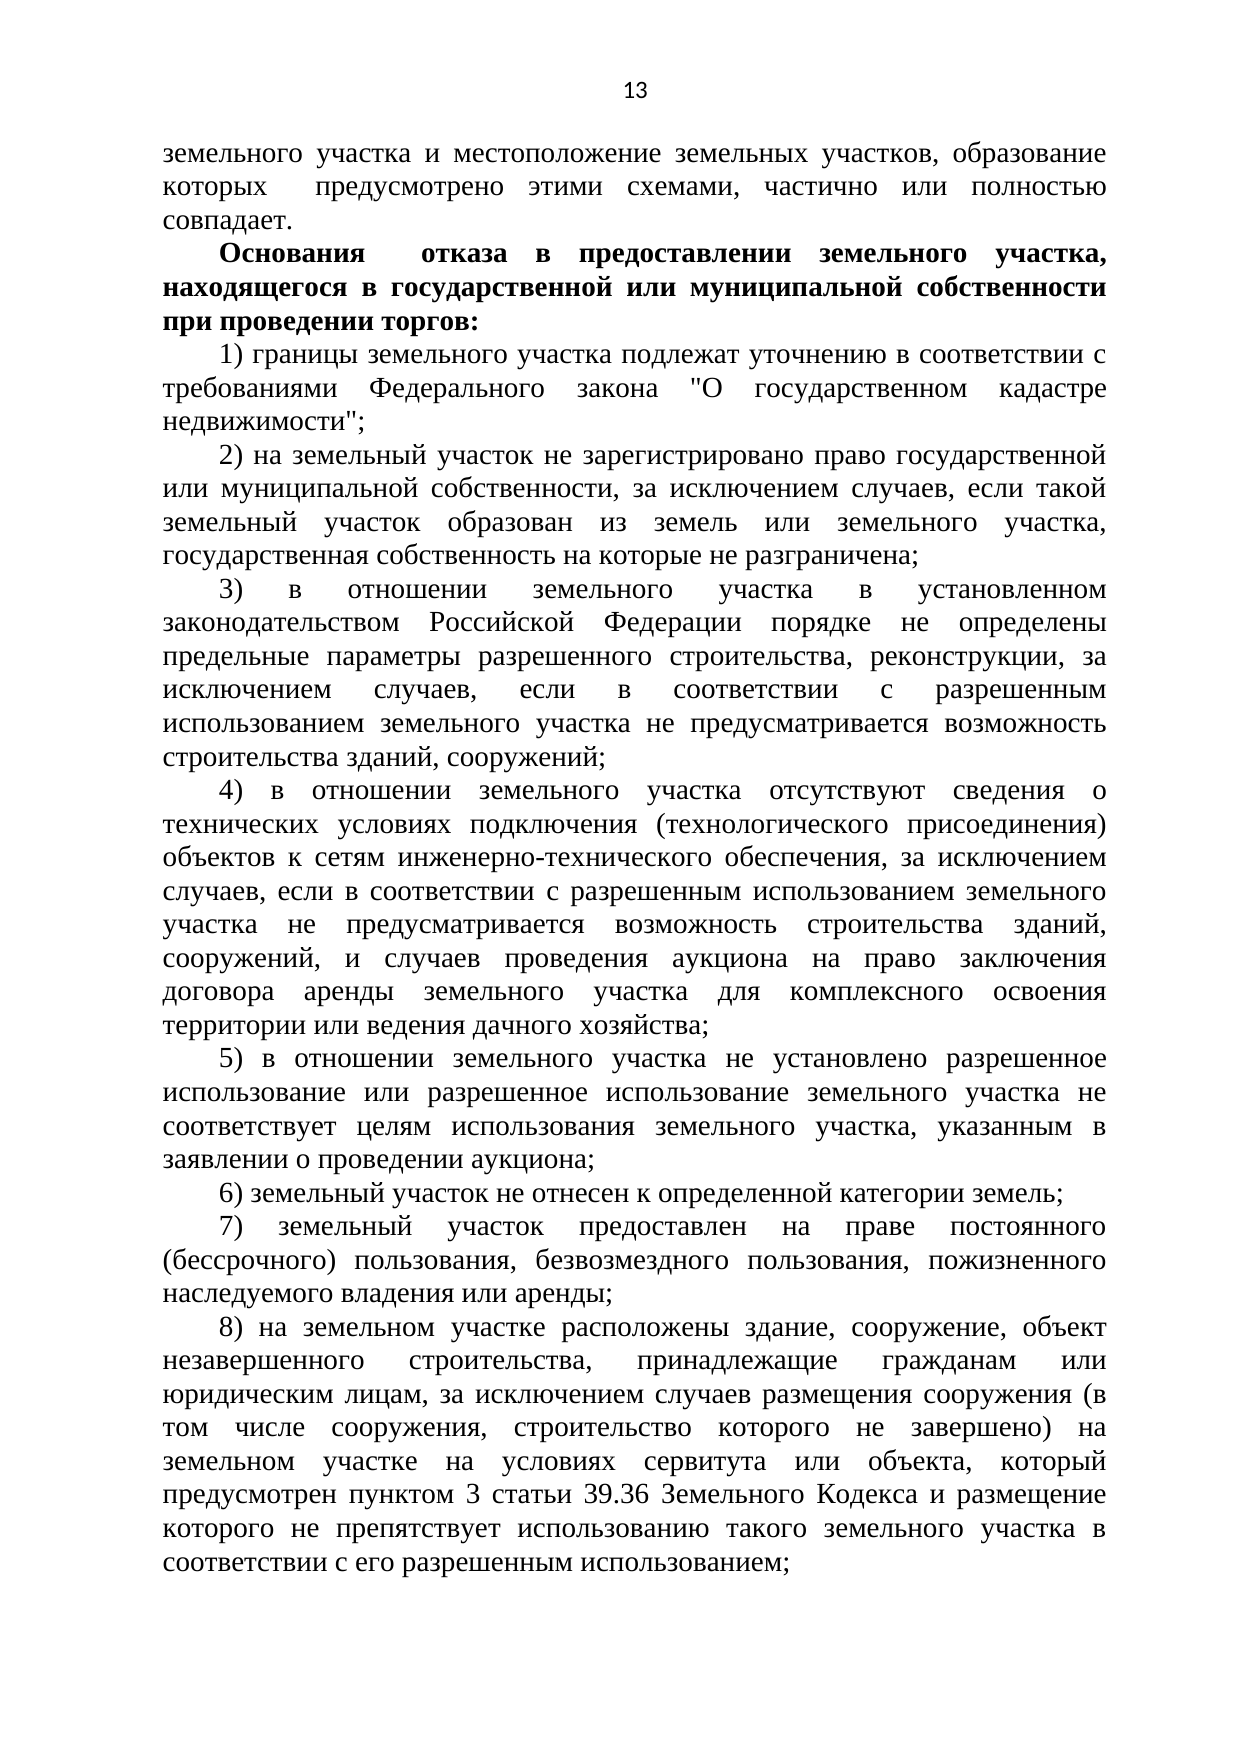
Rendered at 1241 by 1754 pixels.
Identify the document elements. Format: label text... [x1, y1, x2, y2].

text 2) на земельный участок не зарегистрировано право государственной или муниципальной собственности, за исключением случаев, если такой земельный участок образован из земель или земельного участка, государственная собственность на которые не разграничена; [162, 437, 1107, 571]
text 8) на земельном участке расположены здание, сооружение, объект незавершенного строительства, принадлежащие гражданам или юридическим лицам, за исключением случаев размещения сооружения (в том числе сооружения, строительство которого не завершено) на земельном участке на условиях сервитута или объекта, который предусмотрен пунктом 3 статьи 39.36 Земельного Кодекса и размещение которого не препятствует использованию такого земельного участка в соответствии с его разрешенным использованием; [162, 1309, 1107, 1577]
text 6) земельный участок не отнесен к определенной категории земель; [162, 1175, 1107, 1208]
text 7) земельный участок предоставлен на праве постоянного (бессрочного) пользования, безвозмездного пользования, пожизненного наследуемого владения или аренды; [162, 1208, 1107, 1309]
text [162, 135, 1107, 236]
text 3) в отношении земельного участка в установленном законодательством Российской Федерации порядке не определены предельные параметры разрешенного строительства, реконструкции, за исключением случаев, если в соответствии с разрешенным использованием земельного участка не предусматривается возможность строительства зданий, сооружений; [162, 571, 1107, 772]
text Основания отказа в предоставлении земельного участка, находящегося в государственной или муниципальной собственности при проведении торгов: [162, 236, 1107, 336]
text 1) границы земельного участка подлежат уточнению в соответствии с требованиями Федерального закона "О государственном кадастре недвижимости"; [162, 336, 1107, 437]
text 5) в отношении земельного участка не установлено разрешенное использование или разрешенное использование земельного участка не соответствует целям использования земельного участка, указанным в заявлении о проведении аукциона; [162, 1041, 1107, 1175]
text 4) в отношении земельного участка отсутствуют сведения о технических условиях подключения (технологического присоединения) объектов к сетям инженерно-технического обеспечения, за исключением случаев, если в соответствии с разрешенным использованием земельного участка не предусматривается возможность строительства зданий, сооружений, и случаев проведения аукциона на право заключения договора аренды земельного участка для комплексного освоения территории или ведения дачного хозяйства; [162, 772, 1107, 1041]
